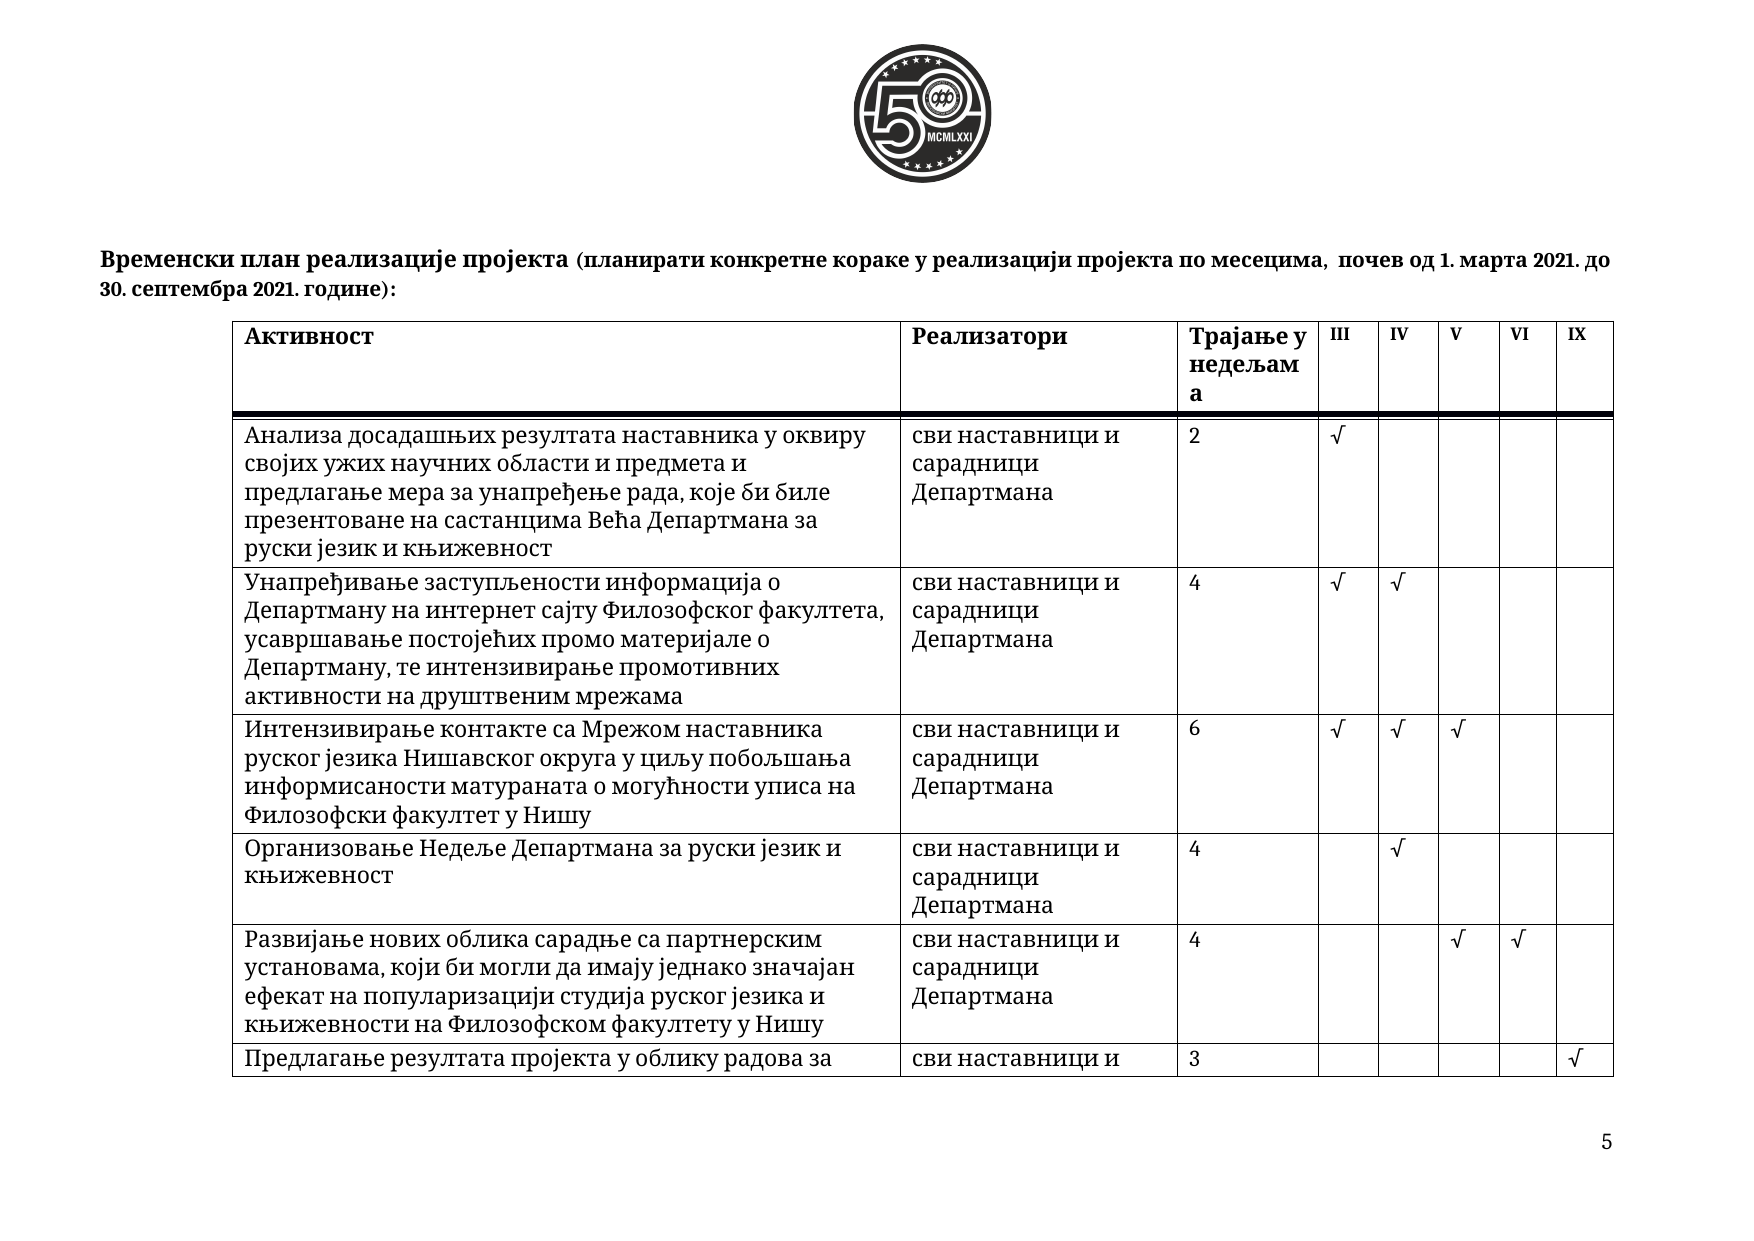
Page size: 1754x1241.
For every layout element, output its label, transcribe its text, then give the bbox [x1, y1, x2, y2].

table_header V [1439, 322, 1499, 411]
table_cell [1319, 1044, 1378, 1076]
table_header VI [1500, 322, 1556, 411]
table_cell √ [1379, 568, 1438, 714]
table_cell 4 [1178, 925, 1318, 1043]
table_cell [1379, 420, 1438, 567]
table_cell √ [1379, 715, 1438, 833]
table_header Активност [233, 322, 900, 411]
table_cell [1319, 834, 1378, 924]
table_cell [1439, 568, 1499, 714]
picture [853, 44, 992, 183]
table_cell [1379, 925, 1438, 1043]
table_cell сви наставници и сарадници Департмана [901, 568, 1177, 714]
table_cell 6 [1178, 715, 1318, 833]
table_cell Организовање Недеље Департмана за руски језик и књижевност [233, 834, 900, 924]
table_cell [1557, 715, 1613, 833]
table_cell √ [1319, 568, 1378, 714]
table_cell [1379, 1044, 1438, 1076]
table_cell сви наставници и сарадници Департмана [901, 420, 1177, 567]
table_cell [1500, 568, 1556, 714]
table_cell [1557, 568, 1613, 714]
table_cell Развијање нових облика сарадње са партнерским установама, који би могли да имају једнако значајан ефекат на популаризацији студија руског језика и књижевности на Филозофском факултету у Нишу [233, 925, 900, 1043]
table_cell [1500, 420, 1556, 567]
table_cell 3 [1178, 1044, 1318, 1076]
text Временски план реализације пројекта (планирати конкретне кораке у реализацији пројекта по месецима, почев од 1. марта 2021. до 30. септембра 2021. године): [100, 247, 1612, 302]
table_cell √ [1439, 925, 1499, 1043]
table_cell 4 [1178, 834, 1318, 924]
table_cell [1500, 834, 1556, 924]
table_header Трајање у недељама [1178, 322, 1318, 411]
table_cell [1500, 1044, 1556, 1076]
table_cell Предлагање резултата пројекта у облику радова за објављивање у одговарајућим периодичним публикацијама [233, 1044, 900, 1076]
table_cell [1439, 420, 1499, 567]
table_cell [1557, 925, 1613, 1043]
table_cell [1500, 715, 1556, 833]
table_cell √ [1439, 715, 1499, 833]
table_cell [1439, 834, 1499, 924]
table_cell Унапређивање заступљености информација о Департману на интернет сајту Филозофског факултета, усавршавање постојећих промо материјале о Департману, те интензивирање промотивних активности на друштвеним мрежама [233, 568, 900, 714]
table_header III [1319, 322, 1378, 411]
table_cell сви наставници и сарадници Департмана [901, 715, 1177, 833]
table_cell √ [1319, 715, 1378, 833]
table_cell √ [1557, 1044, 1613, 1076]
table_cell 2 [1178, 420, 1318, 567]
table_cell √ [1500, 925, 1556, 1043]
table_cell [1557, 420, 1613, 567]
table_cell √ [1319, 420, 1378, 567]
table_cell сви наставници и сарадници Департмана [901, 834, 1177, 924]
table_header IV [1379, 322, 1438, 411]
table_cell Анализа досадашњих резултата наставника у оквиру својих ужих научних области и предмета и предлагање мера за унапређење рада, које би биле презентоване на састанцима Већа Департмана за руски језик и књижевност [233, 420, 900, 567]
table_cell Интензивирање контакте са Мрежом наставника руског језика Нишавског округа у циљу побољшања информисаности матураната о могућности уписа на Филозофски факултет у Нишу [233, 715, 900, 833]
table_cell [1557, 834, 1613, 924]
table_cell сви наставници и сарадници Департмана [901, 925, 1177, 1043]
table_cell 4 [1178, 568, 1318, 714]
table_cell [1439, 1044, 1499, 1076]
table_header IX [1557, 322, 1613, 411]
table_cell сви наставници и сарадници Департмана [901, 1044, 1177, 1076]
table_cell [1319, 925, 1378, 1043]
table_header Реализатори [901, 322, 1177, 411]
table_cell √ [1379, 834, 1438, 924]
